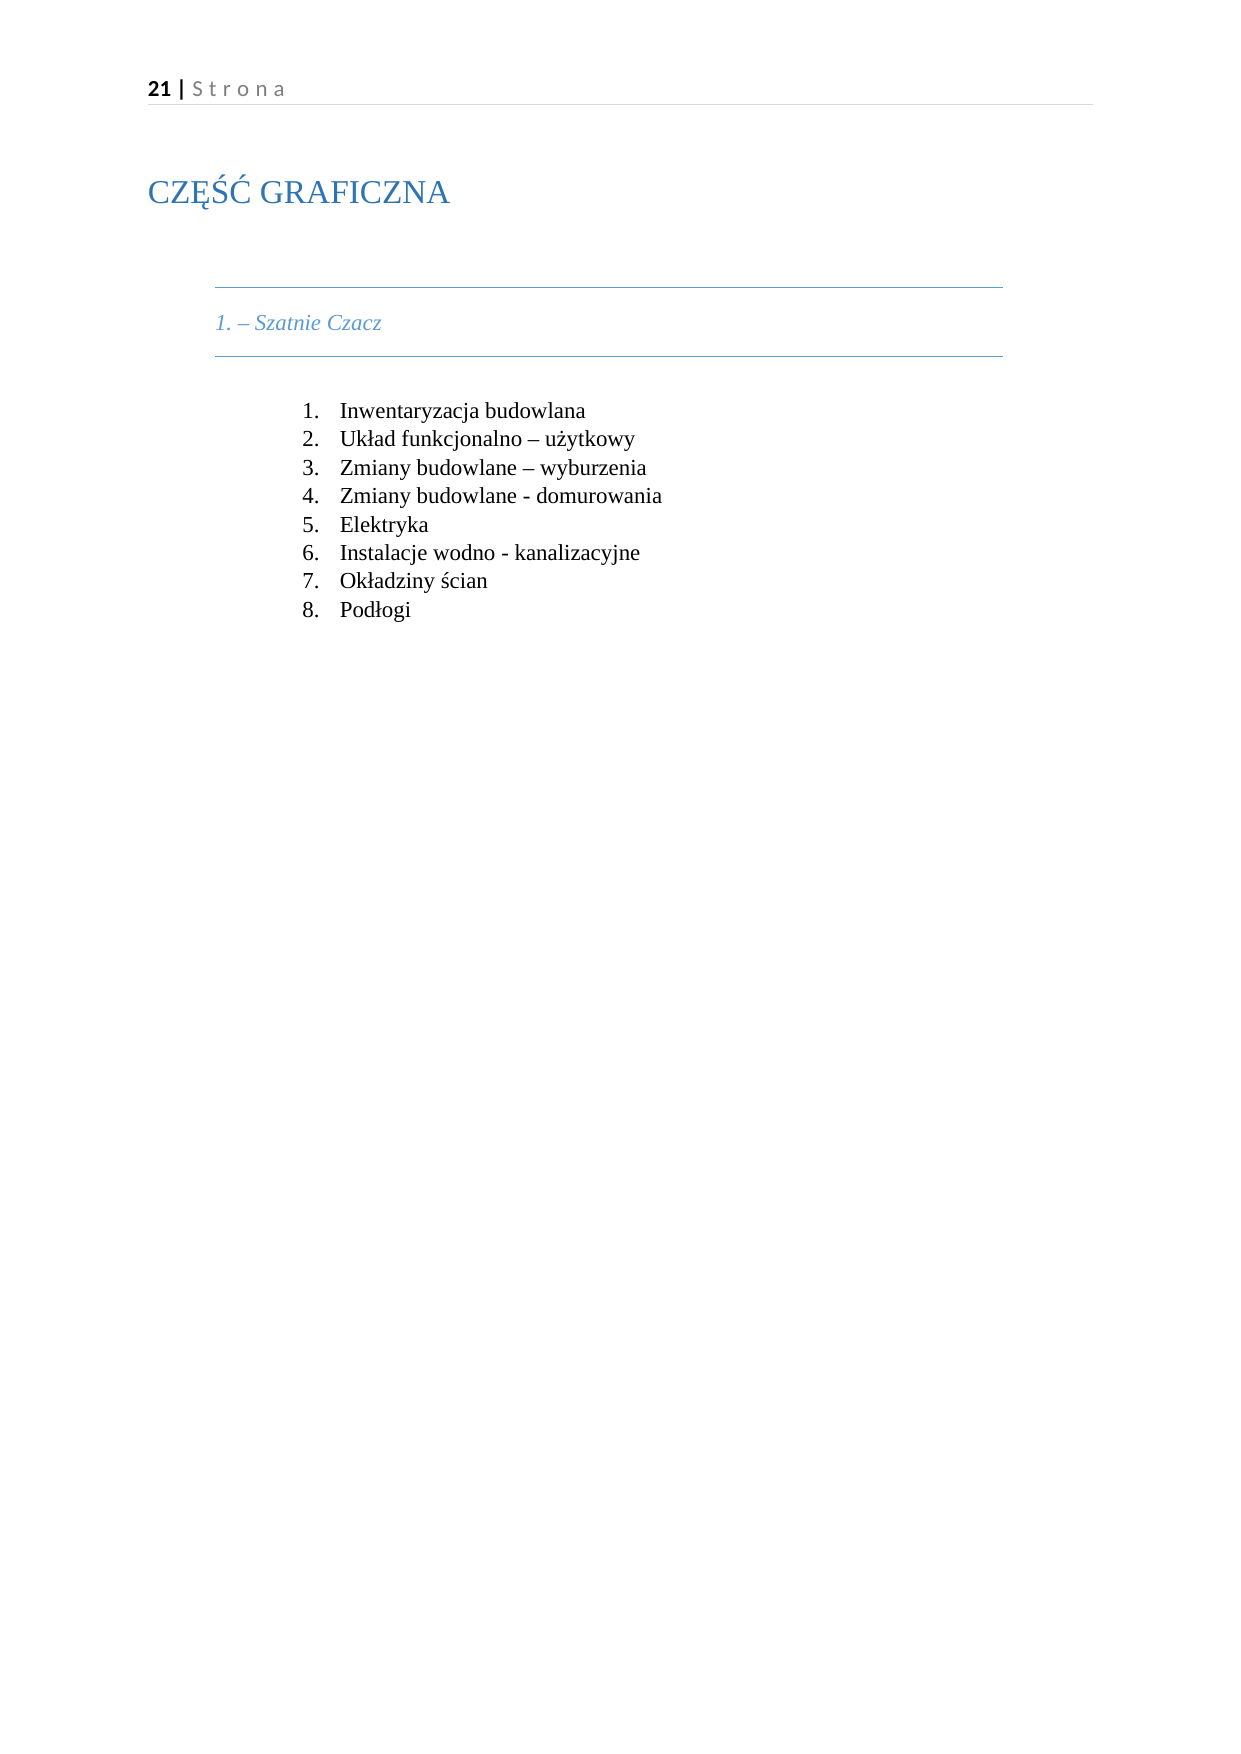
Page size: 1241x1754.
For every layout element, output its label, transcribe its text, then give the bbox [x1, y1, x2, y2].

list Okładziny ścian [302, 567, 1093, 594]
list Instalacje wodno - kanalizacyjne [302, 539, 1093, 565]
list Podłogi [302, 596, 1093, 622]
list Układ funkcjonalno – użytkowy [302, 425, 1093, 452]
subtitle CZĘŚĆ GRAFICZNA [148, 173, 1093, 211]
list Inwentaryzacja budowlana [302, 397, 1093, 423]
text 1. – Szatnie Czacz [215, 288, 1003, 356]
list Zmiany budowlane – wyburzenia [302, 454, 1093, 480]
list Zmiany budowlane - domurowania [302, 482, 1093, 508]
list Elektryka [302, 511, 1093, 537]
